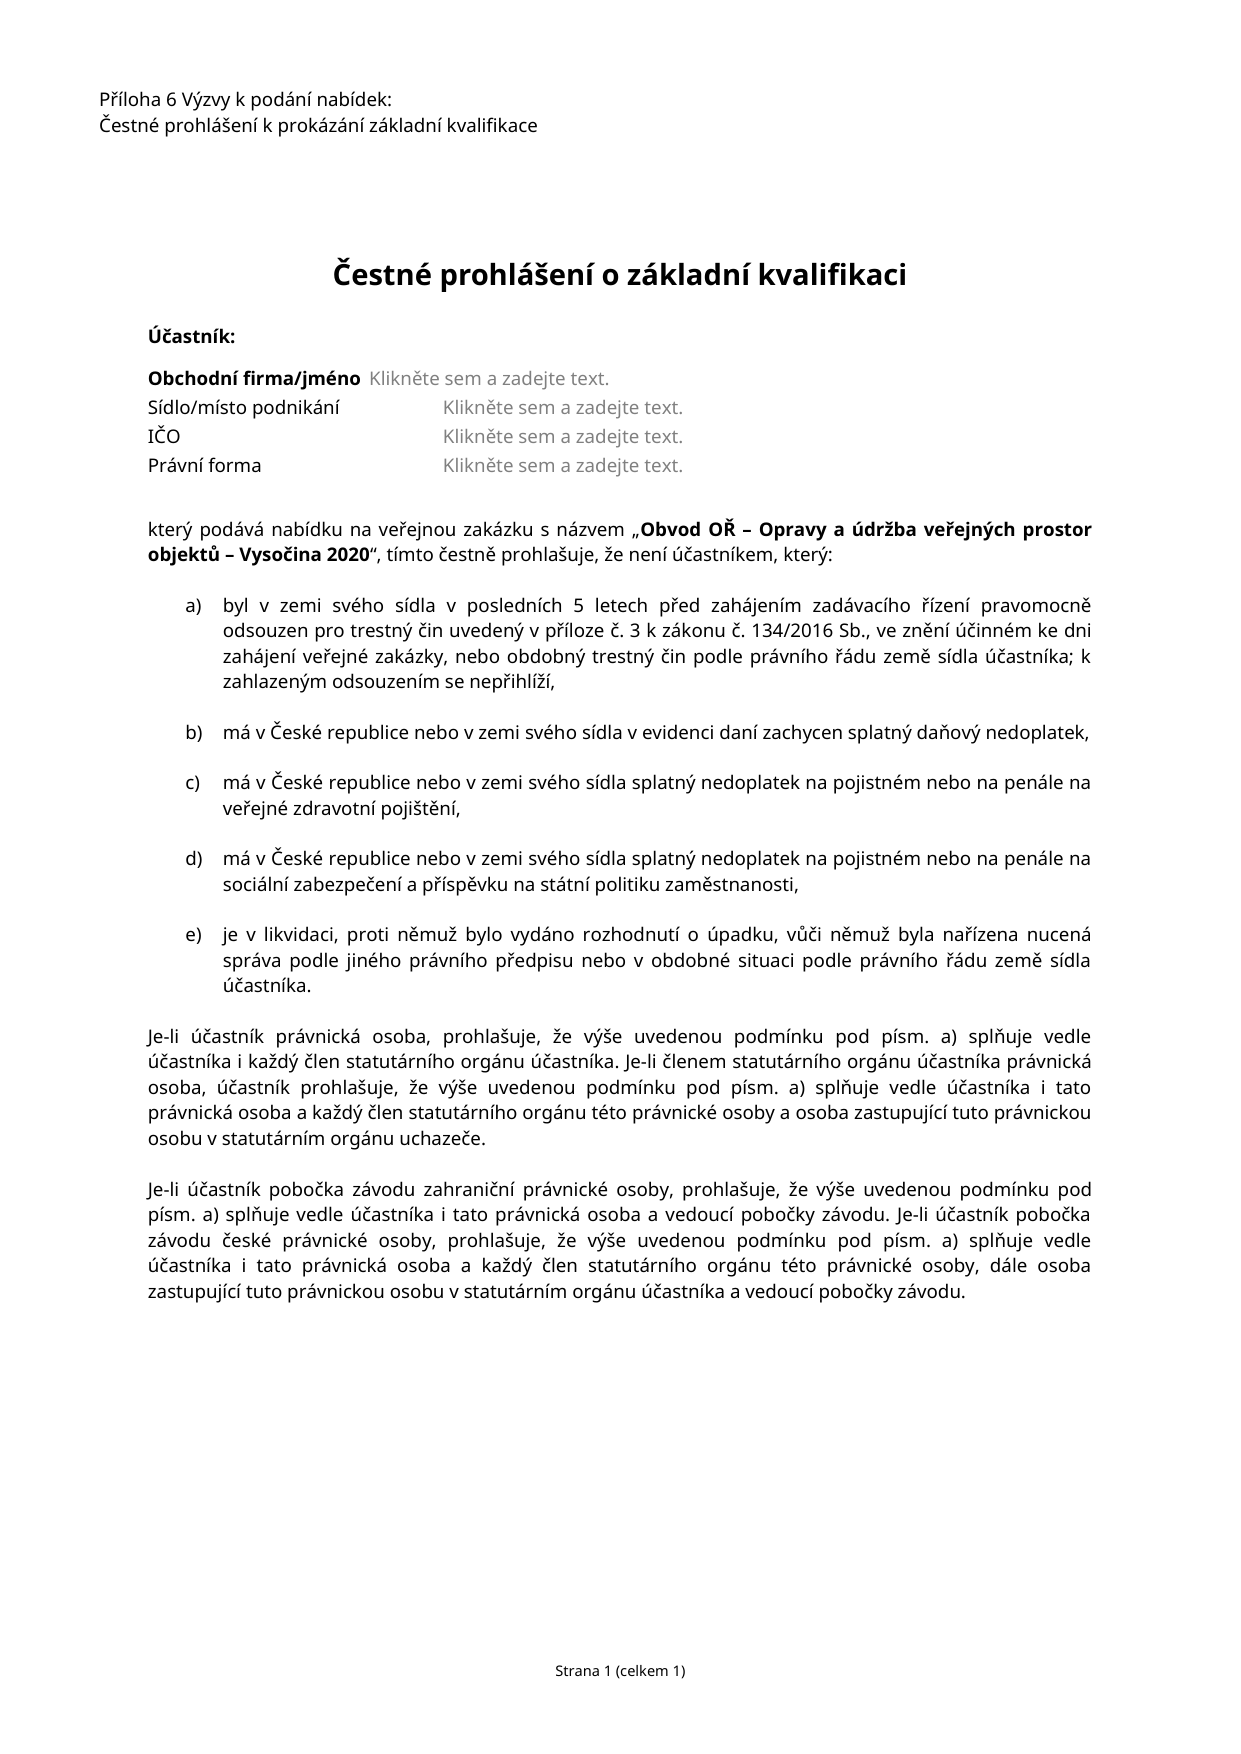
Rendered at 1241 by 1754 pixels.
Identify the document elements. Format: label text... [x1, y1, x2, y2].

text Je-li účastník právnická osoba, prohlašuje, že výše uvedenou podmínku pod písm. a) splňuje vedle účastníka i každý člen statutárního orgánu účastníka. Je-li členem statutárního orgánu účastníka právnická osoba, účastník prohlašuje, že výše uvedenou podmínku pod písm. a) splňuje vedle účastníka i tato právnická osoba a každý člen statutárního orgánu této právnické osoby a osoba zastupující tuto právnickou osobu v statutárním orgánu uchazeče. [148, 1023, 1093, 1151]
text který podává nabídku na veřejnou zakázku s názvem „Obvod OŘ – Opravy a údržba veřejných prostor objektů – Vysočina 2020“, tímto čestně prohlašuje, že není účastníkem, který: [148, 516, 1093, 567]
text Obchodní firma/jméno [148, 362, 1093, 391]
text Sídlo/místo podnikání [148, 391, 1093, 420]
title Čestné prohlášení o základní kvalifikaci [148, 254, 1093, 293]
list byl v zemi svého sídla v posledních 5 letech před zahájením zadávacího řízení pravomocně odsouzen pro trestný čin uvedený v příloze č. 3 k zákonu č. 134/2016 Sb., ve znění účinném ke dni zahájení veřejné zakázky, nebo obdobný trestný čin podle právního řádu země sídla účastníka; k zahlazeným odsouzením se nepřihlíží, [185, 592, 1093, 694]
text Právní forma [148, 449, 1093, 478]
text IČO [148, 420, 1093, 449]
text Účastník: [148, 318, 1093, 349]
list má v České republice nebo v zemi svého sídla splatný nedoplatek na pojistném nebo na penále na sociální zabezpečení a příspěvku na státní politiku zaměstnanosti, [185, 846, 1093, 897]
list je v likvidaci, proti němuž bylo vydáno rozhodnutí o úpadku, vůči němuž byla nařízena nucená správa podle jiného právního předpisu nebo v obdobné situaci podle právního řádu země sídla účastníka. [185, 922, 1093, 998]
text Je-li účastník pobočka závodu zahraniční právnické osoby, prohlašuje, že výše uvedenou podmínku pod písm. a) splňuje vedle účastníka i tato právnická osoba a vedoucí pobočky závodu. Je-li účastník pobočka závodu české právnické osoby, prohlašuje, že výše uvedenou podmínku pod písm. a) splňuje vedle účastníka i tato právnická osoba a každý člen statutárního orgánu této právnické osoby, dále osoba zastupující tuto právnickou osobu v statutárním orgánu účastníka a vedoucí pobočky závodu. [148, 1176, 1093, 1304]
list má v České republice nebo v zemi svého sídla v evidenci daní zachycen splatný daňový nedoplatek, [185, 719, 1093, 744]
list má v České republice nebo v zemi svého sídla splatný nedoplatek na pojistném nebo na penále na veřejné zdravotní pojištění, [185, 769, 1093, 821]
